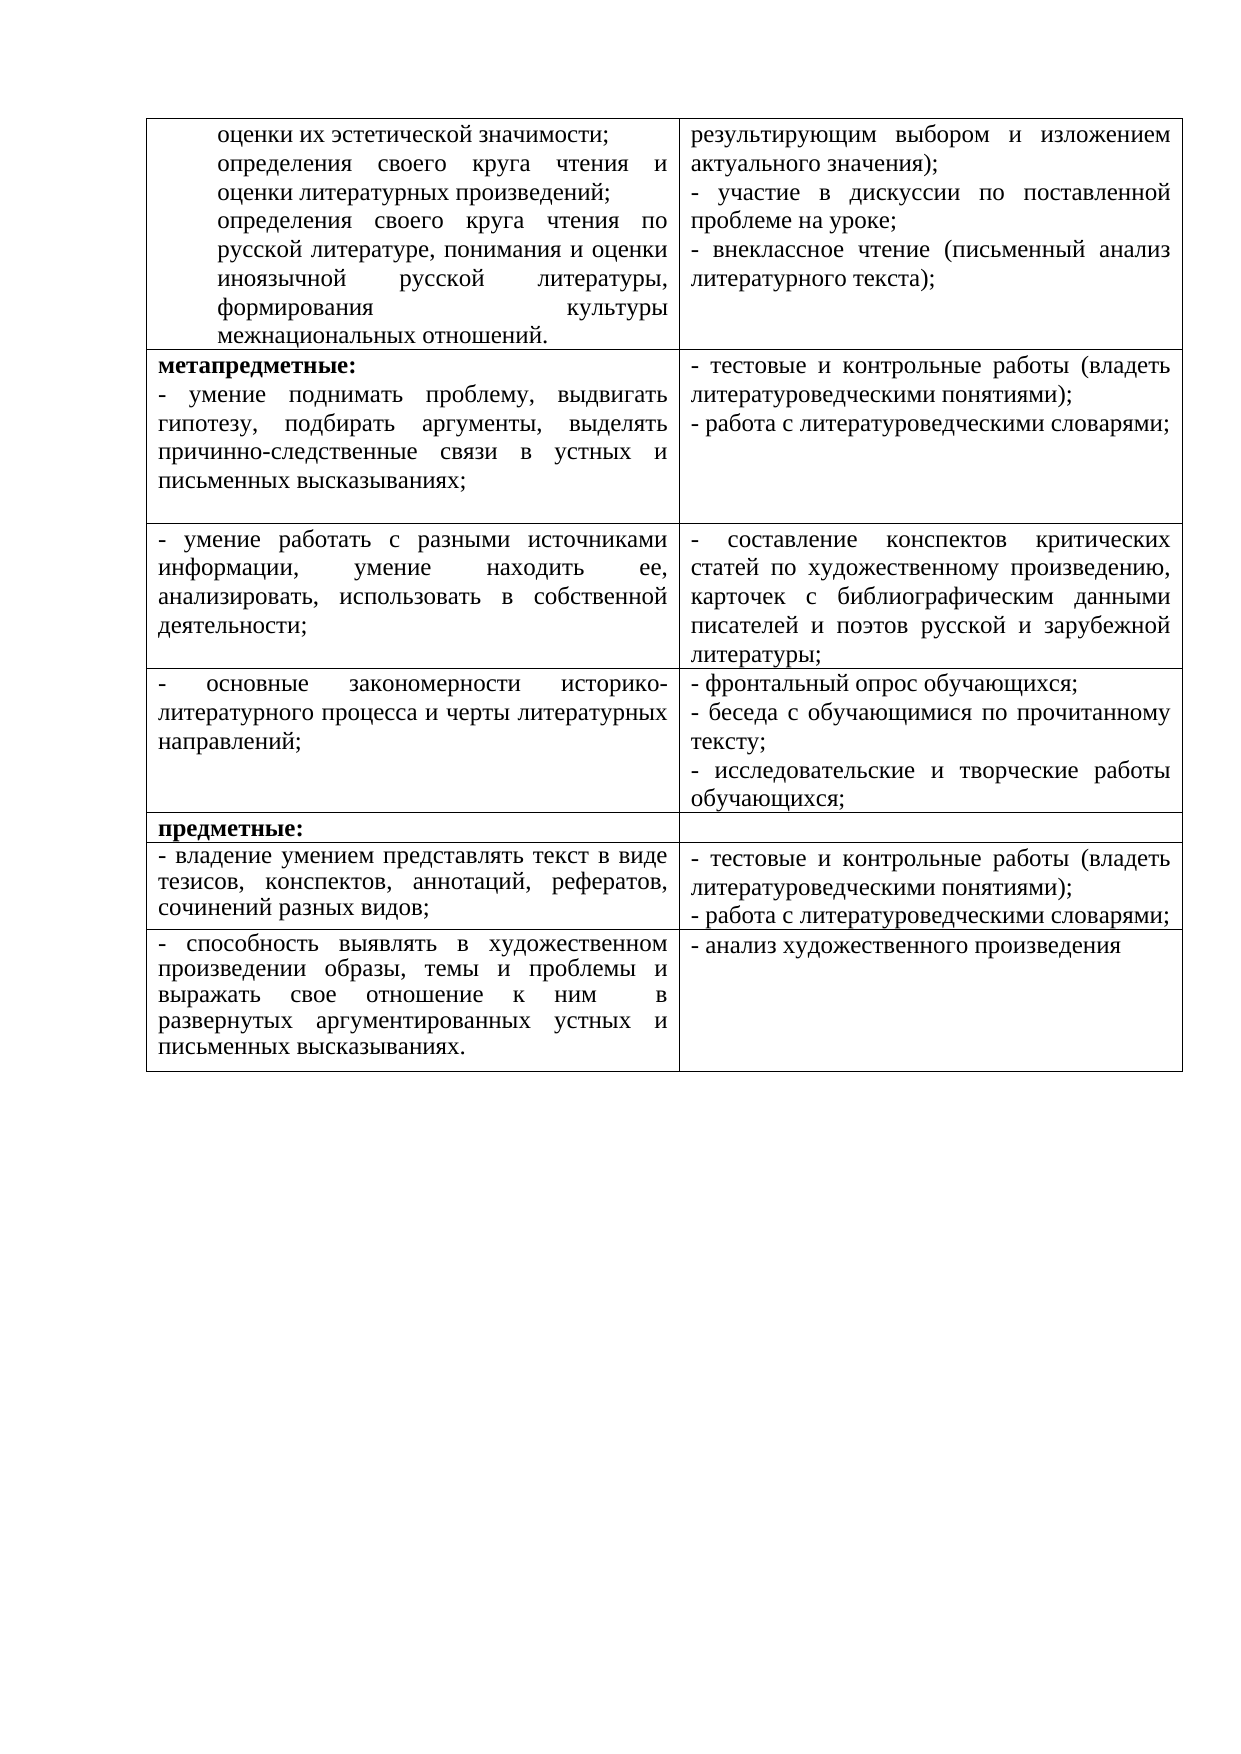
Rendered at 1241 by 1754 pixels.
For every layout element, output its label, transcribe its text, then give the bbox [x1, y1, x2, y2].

table_cell [680, 813, 1182, 842]
table_cell - анализ художественного произведения [680, 930, 1182, 1071]
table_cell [680, 119, 1182, 349]
table_cell - тестовые и контрольные работы (владеть литературоведческими понятиями); - работа с литературоведческими словарями; [680, 350, 1182, 523]
table_cell - тестовые и контрольные работы (владеть литературоведческими понятиями); - работа с литературоведческими словарями; [680, 843, 1182, 929]
table_cell метапредметные: - умение поднимать проблему, выдвигать гипотезу, подбирать аргументы, выделять причинно-следственные связи в устных и письменных высказываниях; [147, 350, 679, 523]
table_cell - умение работать с разными источниками информации, умение находить ее, анализировать, использовать в собственной деятельности; [147, 524, 679, 667]
table_cell - основные закономерности историко-литературного процесса и черты литературных направлений; [147, 669, 679, 812]
table_cell - способность выявлять в художественном произведении образы, темы и проблемы и выражать свое отношение к ним в развернутых аргументированных устных и письменных высказываниях. [147, 930, 679, 1071]
table_cell предметные: [147, 813, 679, 842]
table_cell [147, 119, 679, 349]
table_cell - фронтальный опрос обучающихся; - беседа с обучающимися по прочитанному тексту; - исследовательские и творческие работы обучающихся; [680, 669, 1182, 812]
table_cell - составление конспектов критических статей по художественному произведению, карточек с библиографическим данными писателей и поэтов русской и зарубежной литературы; [680, 524, 1182, 667]
table_cell - владение умением представлять текст в виде тезисов, конспектов, аннотаций, рефератов, сочинений разных видов; [147, 843, 679, 929]
